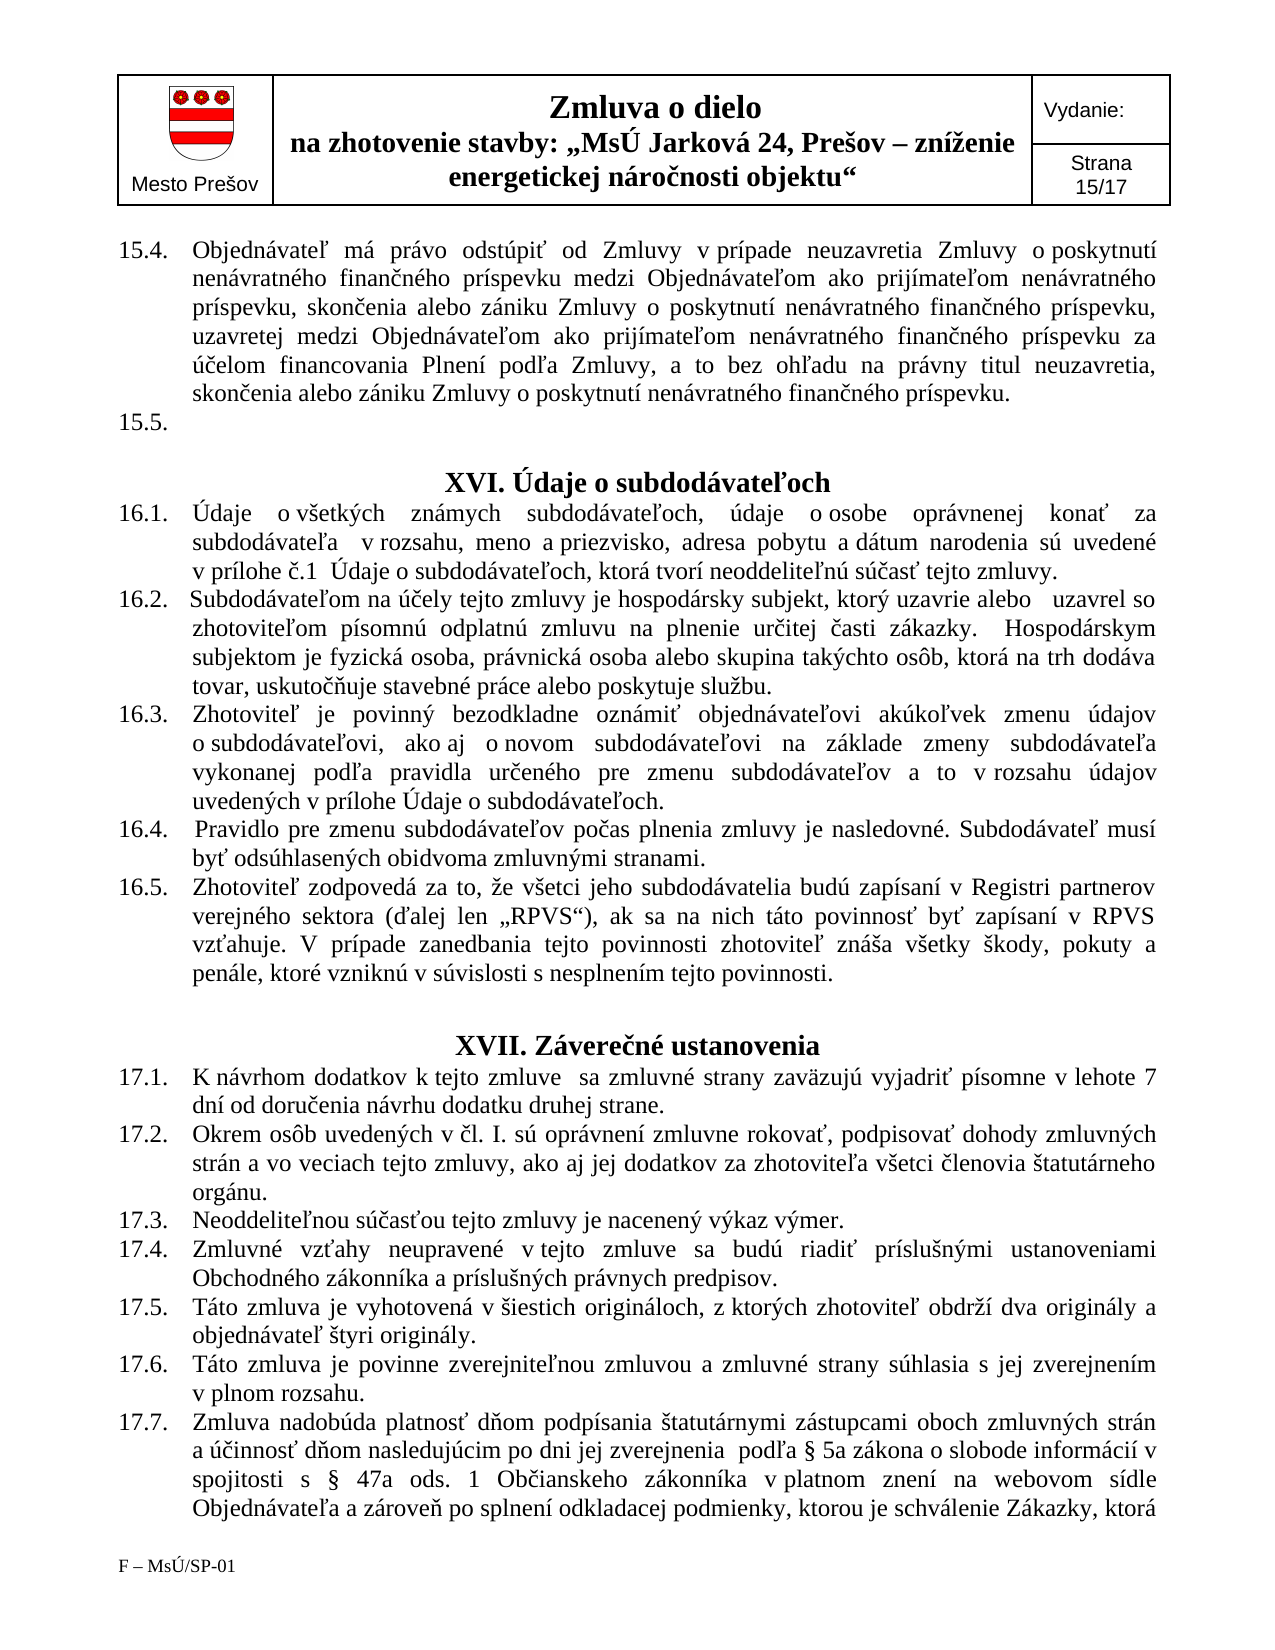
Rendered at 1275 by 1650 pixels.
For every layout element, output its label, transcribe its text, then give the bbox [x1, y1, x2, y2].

text 15.5. [118, 407, 1157, 436]
picture [169, 86, 234, 161]
text XVII. Záverečné ustanovenia [118, 1028, 1157, 1062]
text 17.4. Zmluvné vzťahy neupravené v tejto zmluve sa budú riadiť príslušnými ustanoveniami Obchodného zákonníka a príslušných právnych predpisov. [118, 1234, 1157, 1292]
text 16.1. Údaje o všetkých známych subdodávateľoch, údaje o osobe oprávnenej konať za subdodávateľa v rozsahu, meno a priezvisko, adresa pobytu a dátum narodenia sú uvedené v prílohe č.1 Údaje o subdodávateľoch, ktorá tvorí neoddeliteľnú súčasť tejto zmluvy. [118, 498, 1157, 584]
text 17.1. K návrhom dodatkov k tejto zmluve sa zmluvné strany zaväzujú vyjadriť písomne v lehote 7 dní od doručenia návrhu dodatku druhej strane. [118, 1062, 1157, 1119]
text 16.4. Pravidlo pre zmenu subdodávateľov počas plnenia zmluvy je nasledovné. Subdodávateľ musí byť odsúhlasených obidvoma zmluvnými stranami. [118, 814, 1157, 872]
text 16.3. Zhotoviteľ je povinný bezodkladne oznámiť objednávateľovi akúkoľvek zmenu údajov o subdodávateľovi, ako aj o novom subdodávateľovi na základe zmeny subdodávateľa vykonanej podľa pravidla určeného pre zmenu subdodávateľov a to v rozsahu údajov uvedených v prílohe Údaje o subdodávateľoch. [118, 699, 1157, 814]
text 16.2. Subdodávateľom na účely tejto zmluvy je hospodársky subjekt, ktorý uzavrie alebo uzavrel so zhotoviteľom písomnú odplatnú zmluvu na plnenie určitej časti zákazky. Hospodárskym subjektom je fyzická osoba, právnická osoba alebo skupina takýchto osôb, ktorá na trh dodáva tovar, uskutočňuje stavebné práce alebo poskytuje službu. [118, 584, 1157, 699]
text 17.2. Okrem osôb uvedených v čl. I. sú oprávnení zmluvne rokovať, podpisovať dohody zmluvných strán a vo veciach tejto zmluvy, ako aj jej dodatkov za zhotoviteľa všetci členovia štatutárneho orgánu. [118, 1119, 1157, 1206]
text 17.5. Táto zmluva je vyhotovená v šiestich origináloch, z ktorých zhotoviteľ obdrží dva originály a objednávateľ štyri originály. [118, 1292, 1157, 1349]
text 15.4. Objednávateľ má právo odstúpiť od Zmluvy v prípade neuzavretia Zmluvy o poskytnutí nenávratného finančného príspevku medzi Objednávateľom ako prijímateľom nenávratného príspevku, skončenia alebo zániku Zmluvy o poskytnutí nenávratného finančného príspevku, uzavretej medzi Objednávateľom ako prijímateľom nenávratného finančného príspevku za účelom financovania Plnení podľa Zmluvy, a to bez ohľadu na právny titul neuzavretia, skončenia alebo zániku Zmluvy o poskytnutí nenávratného finančného príspevku. [118, 235, 1157, 407]
text 16.5. Zhotoviteľ zodpovedá za to, že všetci jeho subdodávatelia budú zapísaní v Registri partnerov verejného sektora (ďalej len „RPVS“), ak sa na nich táto povinnosť byť zapísaní v RPVS vzťahuje. V prípade zanedbania tejto povinnosti zhotoviteľ znáša všetky škody, pokuty a penále, ktoré vzniknú v súvislosti s nesplnením tejto povinnosti. [118, 872, 1157, 987]
text 17.3. Neoddeliteľnou súčasťou tejto zmluvy je nacenený výkaz výmer. [118, 1206, 1157, 1234]
text 17.6. Táto zmluva je povinne zverejniteľnou zmluvou a zmluvné strany súhlasia s jej zverejnením v plnom rozsahu. [118, 1349, 1157, 1407]
text XVI. Údaje o subdodávateľoch [118, 465, 1157, 498]
